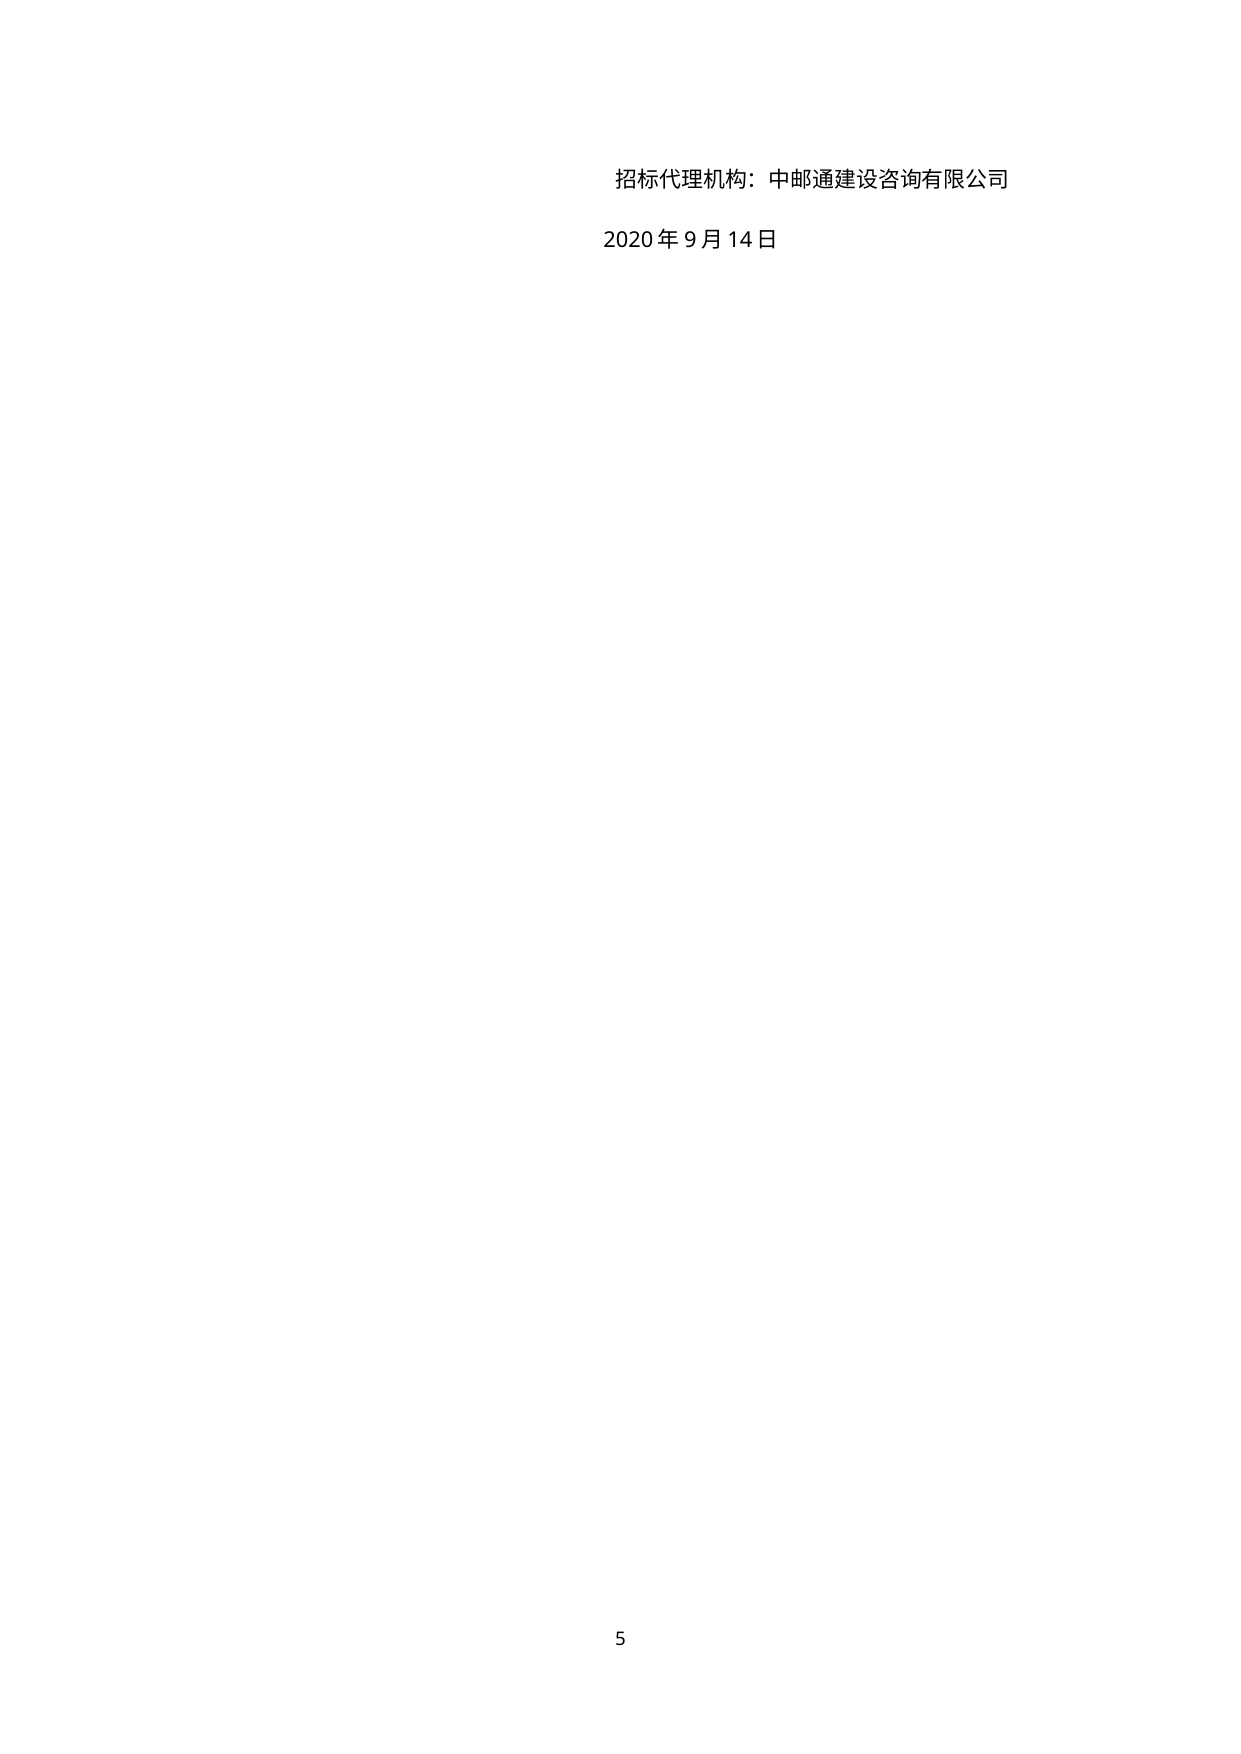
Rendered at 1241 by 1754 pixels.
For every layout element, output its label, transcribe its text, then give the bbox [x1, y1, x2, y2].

text 2020年9月14日 [187, 210, 1053, 256]
list 招标代理机构：中邮通建设咨询有限公司 [232, 162, 1009, 194]
